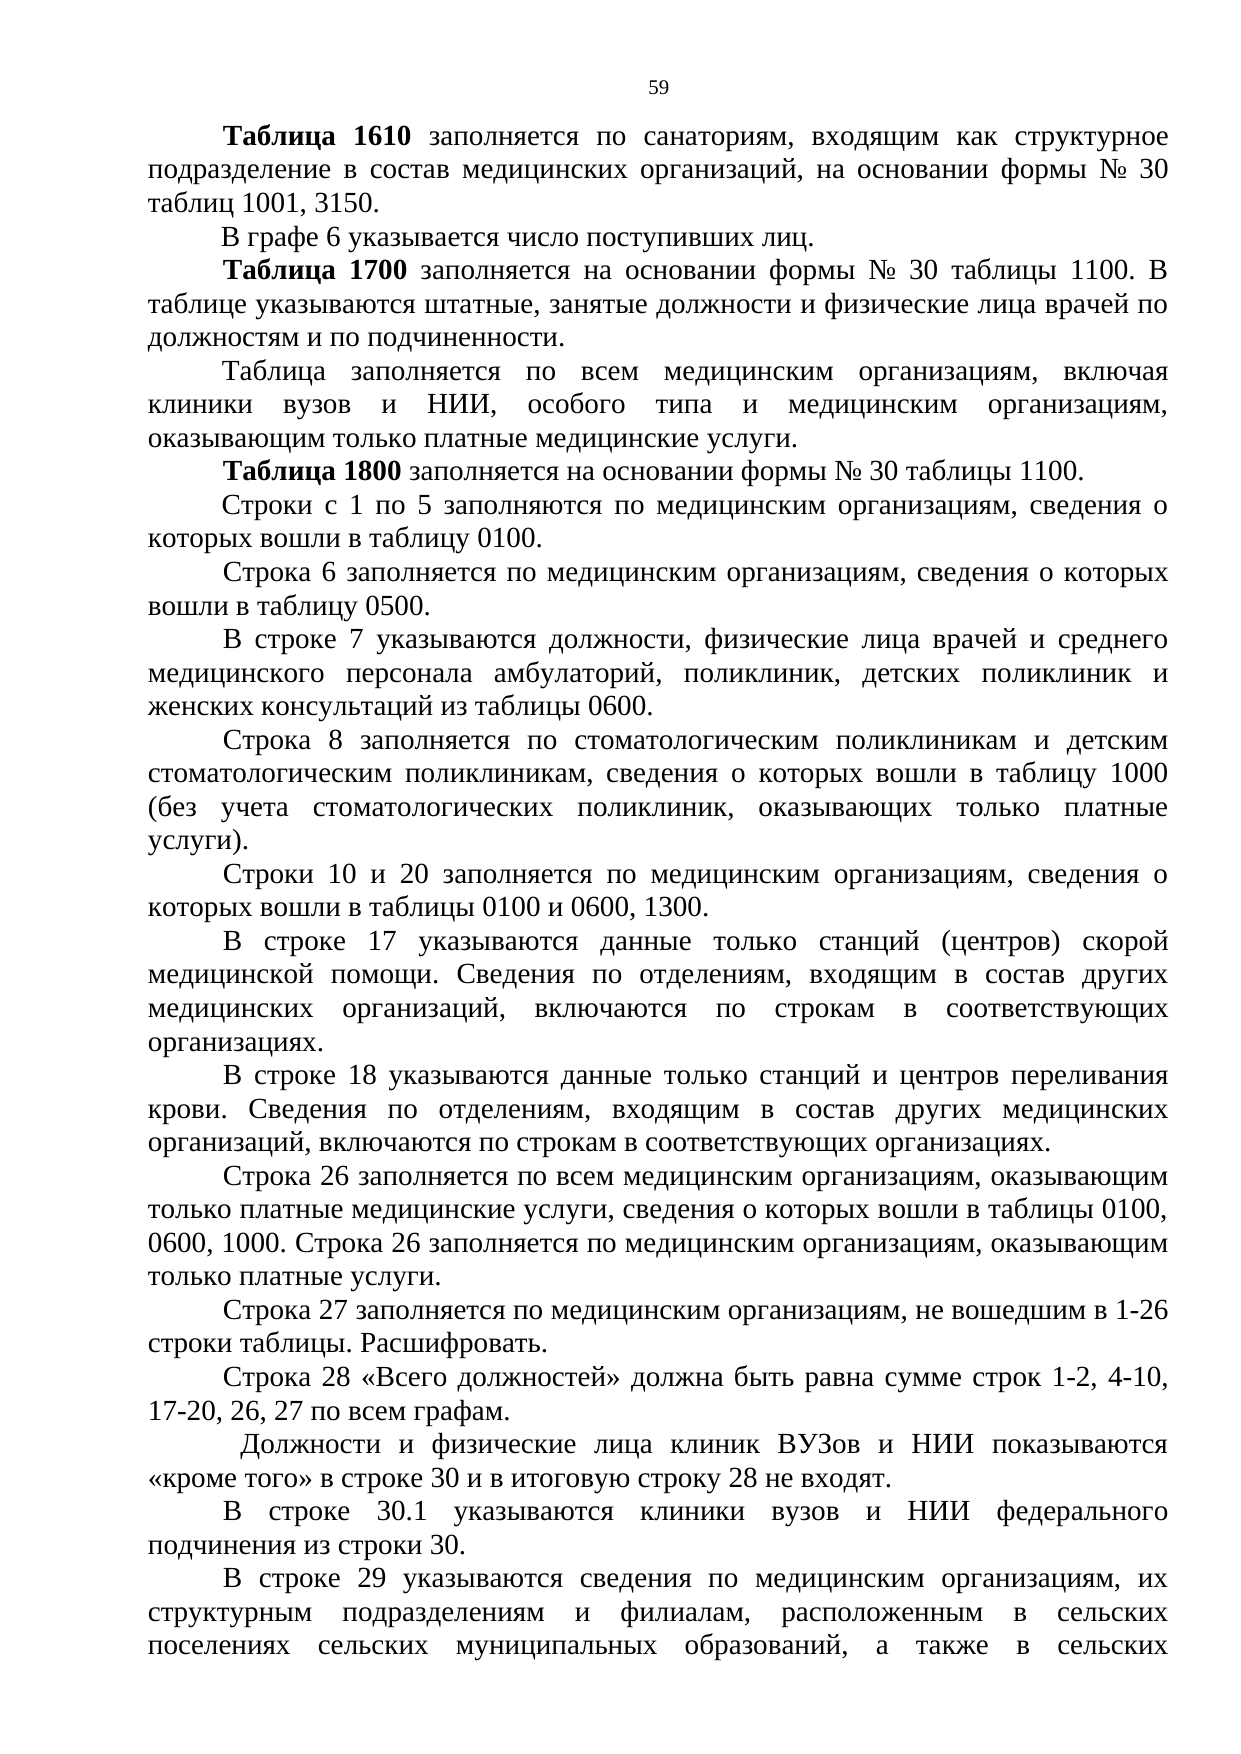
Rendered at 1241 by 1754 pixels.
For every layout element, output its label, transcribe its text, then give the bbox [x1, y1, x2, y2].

text Таблица заполняется по всем медицинским организациям, включая клиники вузов и НИИ, особого типа и медицинским организациям, оказывающим только платные медицинские услуги. [148, 353, 1169, 453]
text Таблица 1700 заполняется на основании формы № 30 таблицы 1100. В таблице указываются штатные, занятые должности и физические лица врачей по должностям и по подчиненности. [148, 252, 1169, 353]
text В строке 7 указываются должности, физические лица врачей и среднего медицинского персонала амбулаторий, поликлиник, детских поликлиник и женских консультаций из таблицы 0600. [148, 621, 1169, 722]
text В графе 6 указывается число поступивших лиц. [148, 219, 1169, 252]
text В строке 18 указываются данные только станций и центров переливания крови. Сведения по отделениям, входящим в состав других медицинских организаций, включаются по строкам в соответствующих организациях. [148, 1057, 1169, 1158]
text Должности и физические лица клиник ВУЗов и НИИ показываются «кроме того» в строке 30 и в итоговую строку 28 не входят. [148, 1426, 1169, 1493]
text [148, 1560, 1169, 1661]
text Строка 8 заполняется по стоматологическим поликлиникам и детским стоматологическим поликлиникам, сведения о которых вошли в таблицу 1000 (без учета стоматологических поликлиник, оказывающих только платные услуги). [148, 722, 1169, 856]
text Таблица 1610 заполняется по санаториям, входящим как структурное подразделение в состав медицинских организаций, на основании формы № 30 таблиц 1001, 3150. [148, 118, 1169, 219]
text Строка 26 заполняется по всем медицинским организациям, оказывающим только платные медицинские услуги, сведения о которых вошли в таблицы 0100, 0600, 1000. Строка 26 заполняется по медицинским организациям, оказывающим только платные услуги. [148, 1158, 1169, 1292]
text Строки с 1 по 5 заполняются по медицинским организациям, сведения о которых вошли в таблицу 0100. [148, 487, 1169, 554]
text Строка 27 заполняется по медицинским организациям, не вошедшим в 1-26 строки таблицы. Расшифровать. [148, 1292, 1169, 1359]
text В строке 30.1 указываются клиники вузов и НИИ федерального подчинения из строки 30. [148, 1493, 1169, 1560]
text Строка 28 «Всего должностей» должна быть равна сумме строк 1-2, 4-10, 17-20, 26, 27 по всем графам. [148, 1359, 1169, 1426]
text Строка 6 заполняется по медицинским организациям, сведения о которых вошли в таблицу 0500. [148, 554, 1169, 621]
text Строки 10 и 20 заполняется по медицинским организациям, сведения о которых вошли в таблицы 0100 и 0600, 1300. [148, 856, 1169, 923]
text Таблица 1800 заполняется на основании формы № 30 таблицы 1100. [148, 453, 1169, 487]
text В строке 17 указываются данные только станций (центров) скорой медицинской помощи. Сведения по отделениям, входящим в состав других медицинских организаций, включаются по строкам в соответствующих организациях. [148, 923, 1169, 1057]
